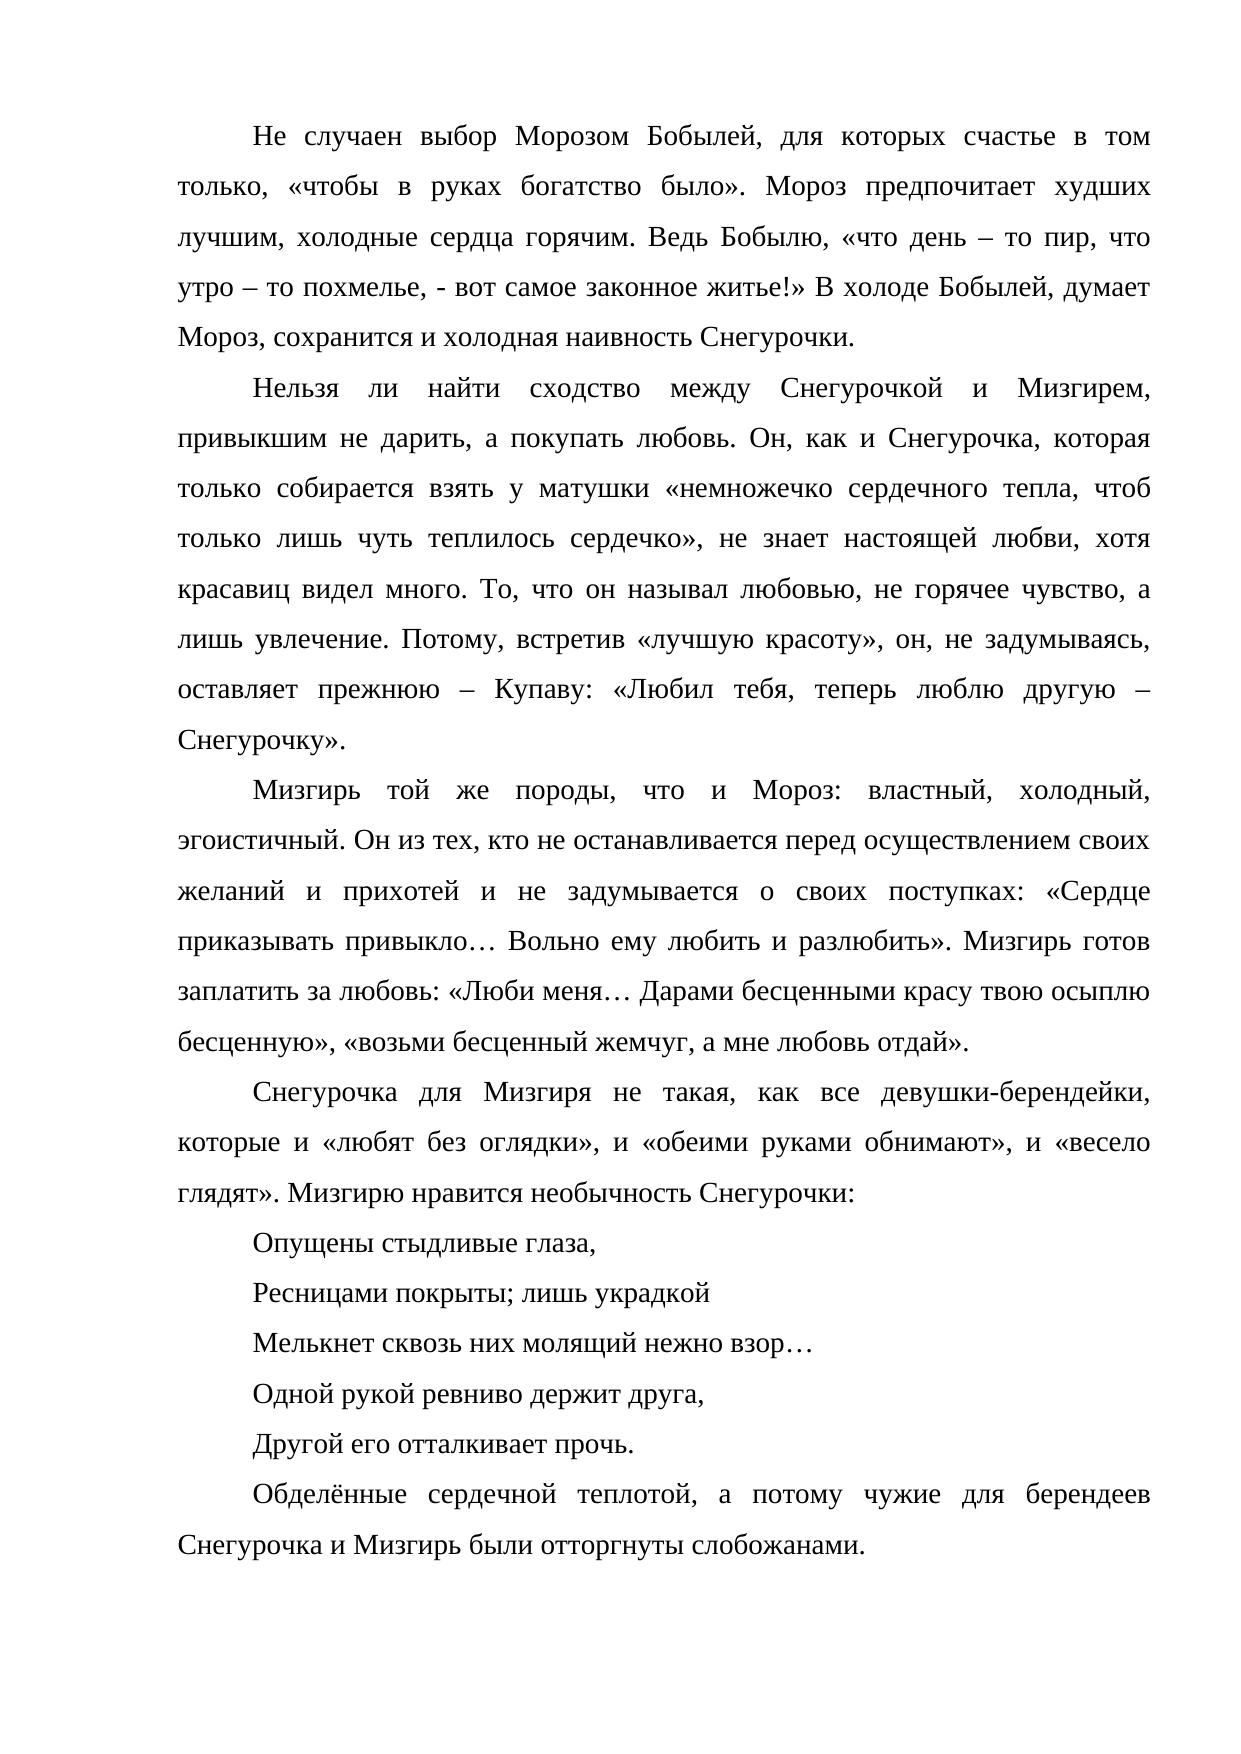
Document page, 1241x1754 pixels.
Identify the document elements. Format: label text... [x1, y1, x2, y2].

text Обделённые сердечной теплотой, а потому чужие для берендеев Снегурочка и Мизгирь были отторгнуты слобожанами. [177, 1477, 1152, 1560]
text Опущены стыдливые глаза, [177, 1225, 1152, 1258]
text Не случаен выбор Морозом Бобылей, для которых счастье в том только, «чтобы в руках богатство было». Мороз предпочитает худших лучшим, холодные сердца горячим. Ведь Бобылю, «что день – то пир, что утро – то похмелье, - вот самое законное житье!» В холоде Бобылей, думает Мороз, сохранится и холодная наивность Снегурочки. [177, 118, 1152, 353]
text Другой его отталкивает прочь. [177, 1426, 1152, 1460]
text Мелькнет сквозь них молящий нежно взор… [177, 1326, 1152, 1359]
text Снегурочка для Мизгиря не такая, как все девушки-берендейки, которые и «любят без оглядки», и «обеими руками обнимают», и «весело глядят». Мизгирю нравится необычность Снегурочки: [177, 1074, 1152, 1208]
text Нельзя ли найти сходство между Снегурочкой и Мизгирем, привыкшим не дарить, а покупать любовь. Он, как и Снегурочка, которая только собирается взять у матушки «немножечко сердечного тепла, чтоб только лишь чуть теплилось сердечко», не знает настоящей любви, хотя красавиц видел много. То, что он называл любовью, не горячее чувство, а лишь увлечение. Потому, встретив «лучшую красоту», он, не задумываясь, оставляет прежнюю – Купаву: «Любил тебя, теперь люблю другую – Снегурочку». [177, 370, 1152, 755]
text Ресницами покрыты; лишь украдкой [177, 1275, 1152, 1309]
text Мизгирь той же породы, что и Мороз: властный, холодный, эгоистичный. Он из тех, кто не останавливается перед осуществлением своих желаний и прихотей и не задумывается о своих поступках: «Сердце приказывать привыкло… Вольно ему любить и разлюбить». Мизгирь готов заплатить за любовь: «Люби меня… Дарами бесценными красу твою осыплю бесценную», «возьми бесценный жемчуг, а мне любовь отдай». [177, 772, 1152, 1057]
text Одной рукой ревниво держит друга, [177, 1376, 1152, 1409]
